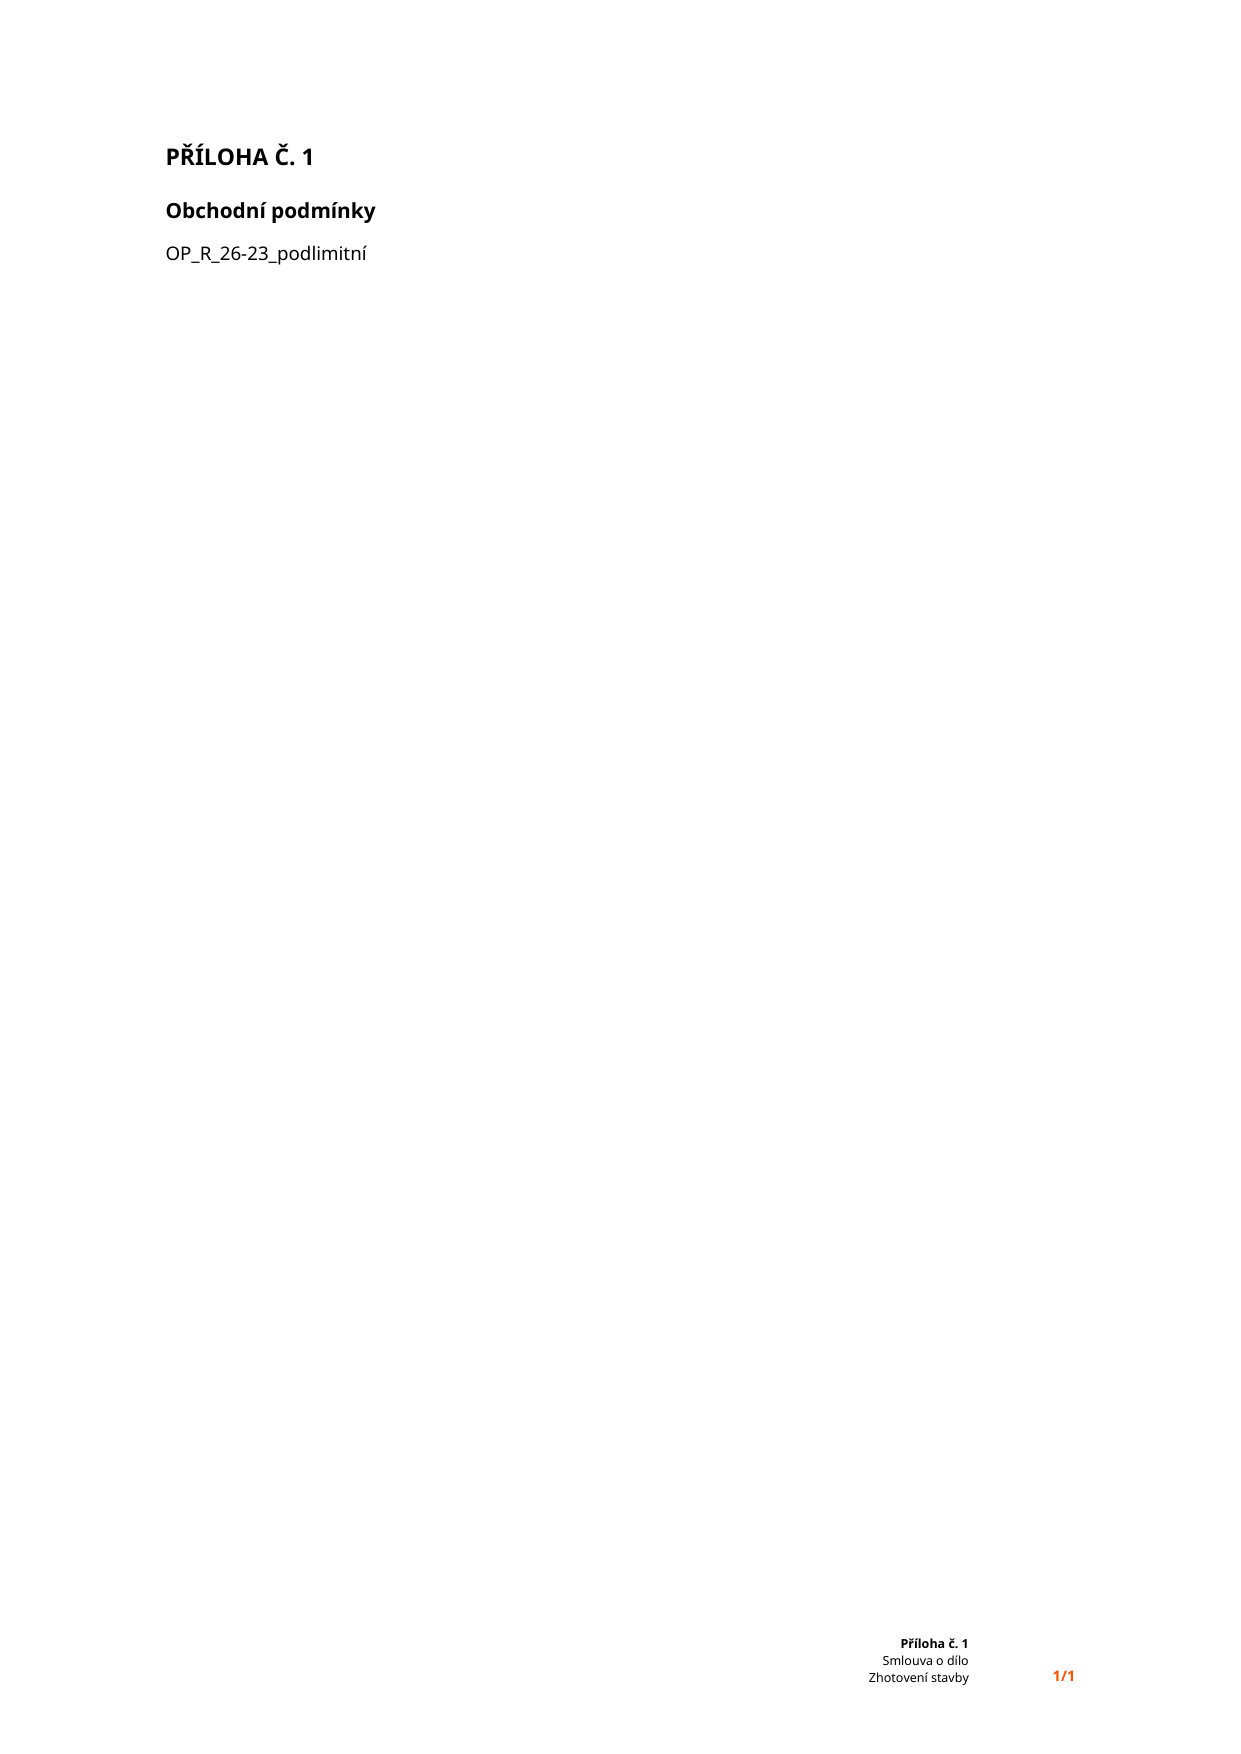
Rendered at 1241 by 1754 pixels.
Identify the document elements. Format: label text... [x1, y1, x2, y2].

text Obchodní podmínky [165, 197, 1075, 225]
text OP_R_26-23_podlimitní [165, 240, 1075, 266]
text Příloha č. 1 [165, 141, 1075, 173]
